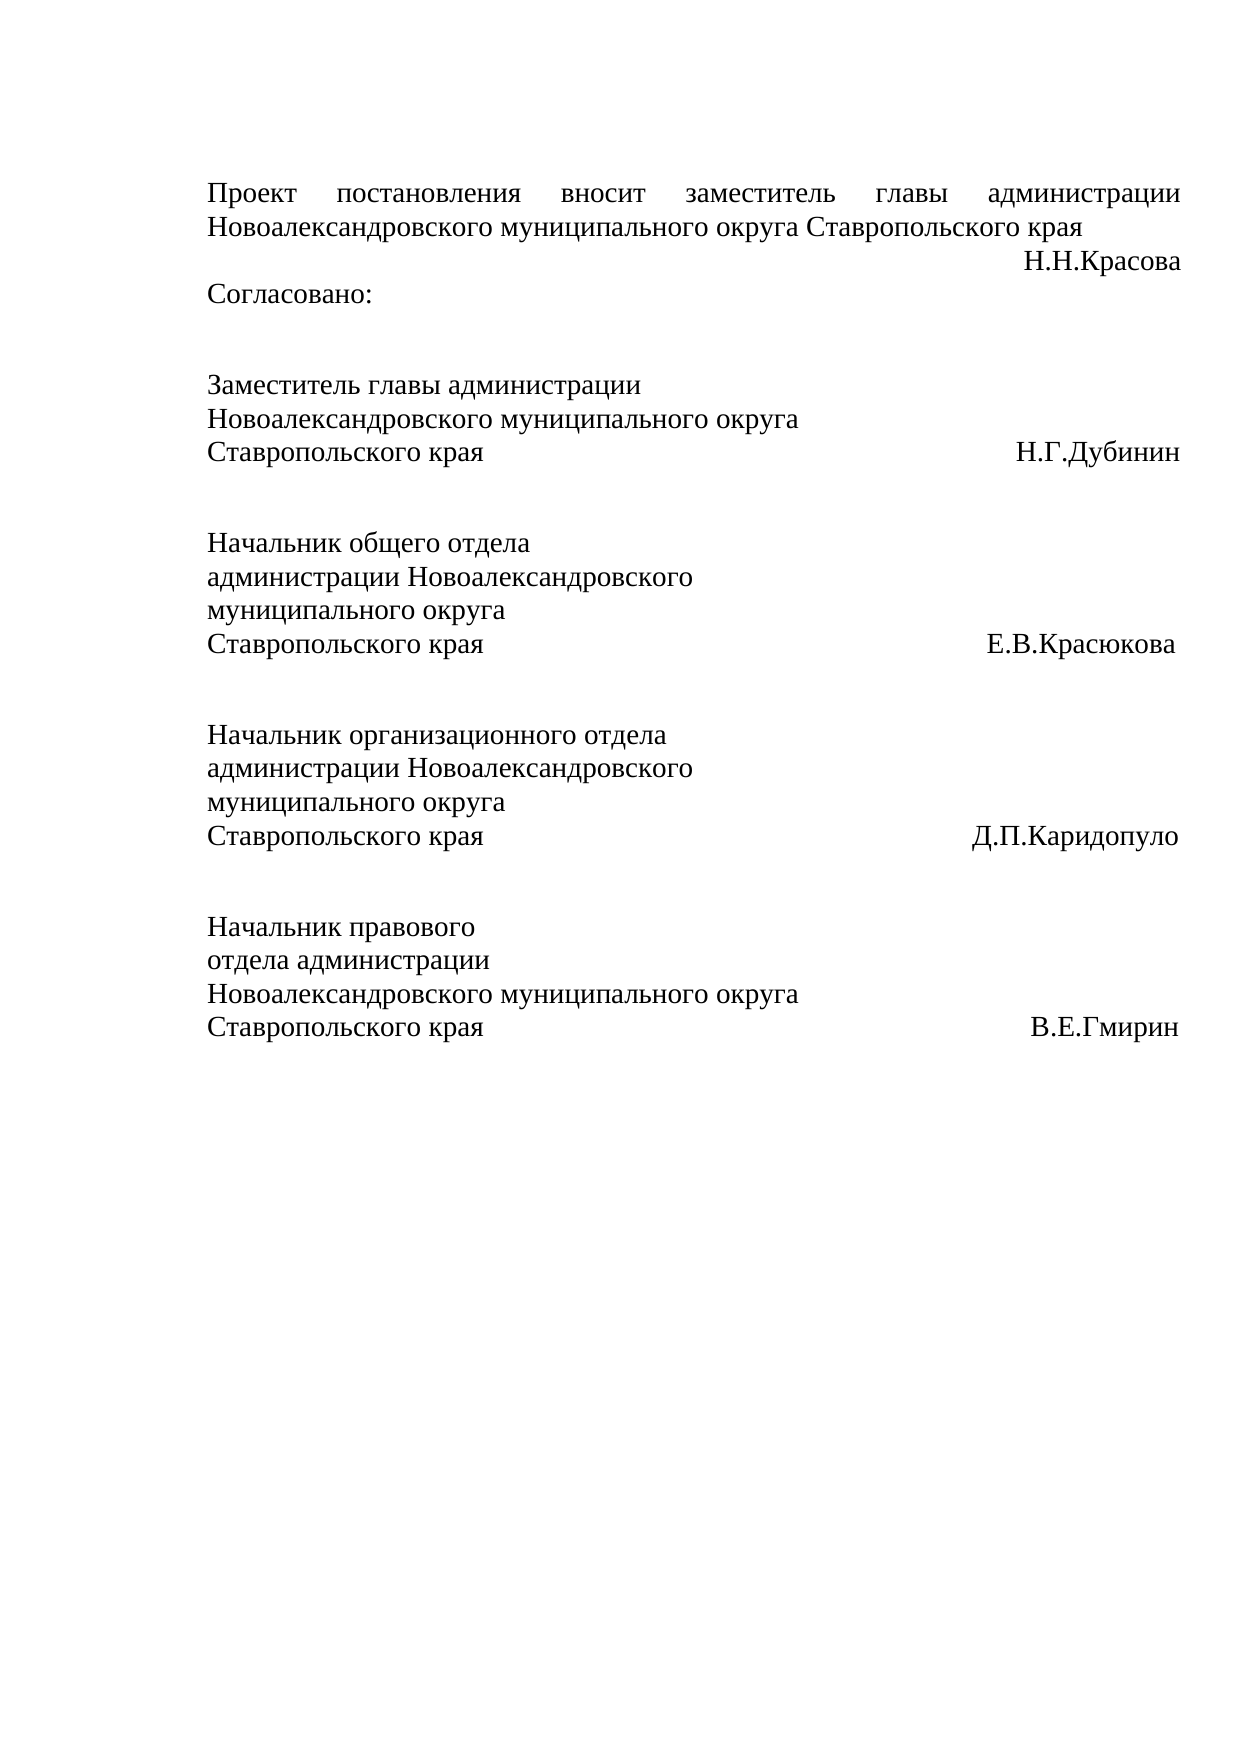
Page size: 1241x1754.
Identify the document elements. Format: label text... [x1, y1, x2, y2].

text Заместитель главы администрации [207, 367, 1181, 401]
text Ставропольского края В.Е.Гмирин [207, 1009, 1181, 1043]
text администрации Новоалександровского [207, 751, 1181, 784]
text Начальник общего отдела [207, 525, 1181, 559]
text Ставропольского края Е.В.Красюкова [207, 626, 1181, 659]
text Начальник организационного отдела [207, 717, 1181, 751]
text муниципального округа [207, 592, 1181, 626]
text администрации Новоалександровского [207, 559, 1181, 592]
text муниципального округа [207, 784, 1181, 818]
text Ставропольского края Н.Г.Дубинин [207, 434, 1181, 468]
text Проект постановления вносит заместитель главы администрации Новоалександровского муниципального округа Ставропольского края [207, 176, 1181, 243]
text Н.Н.Красова [207, 243, 1181, 276]
text Новоалександровского муниципального округа [207, 976, 1181, 1009]
text Новоалександровского муниципального округа [207, 401, 1181, 434]
text Ставропольского края Д.П.Каридопуло [207, 818, 1181, 851]
text Согласовано: [207, 276, 1181, 310]
text Начальник правового [207, 909, 1181, 942]
text отдела администрации [207, 942, 1181, 976]
